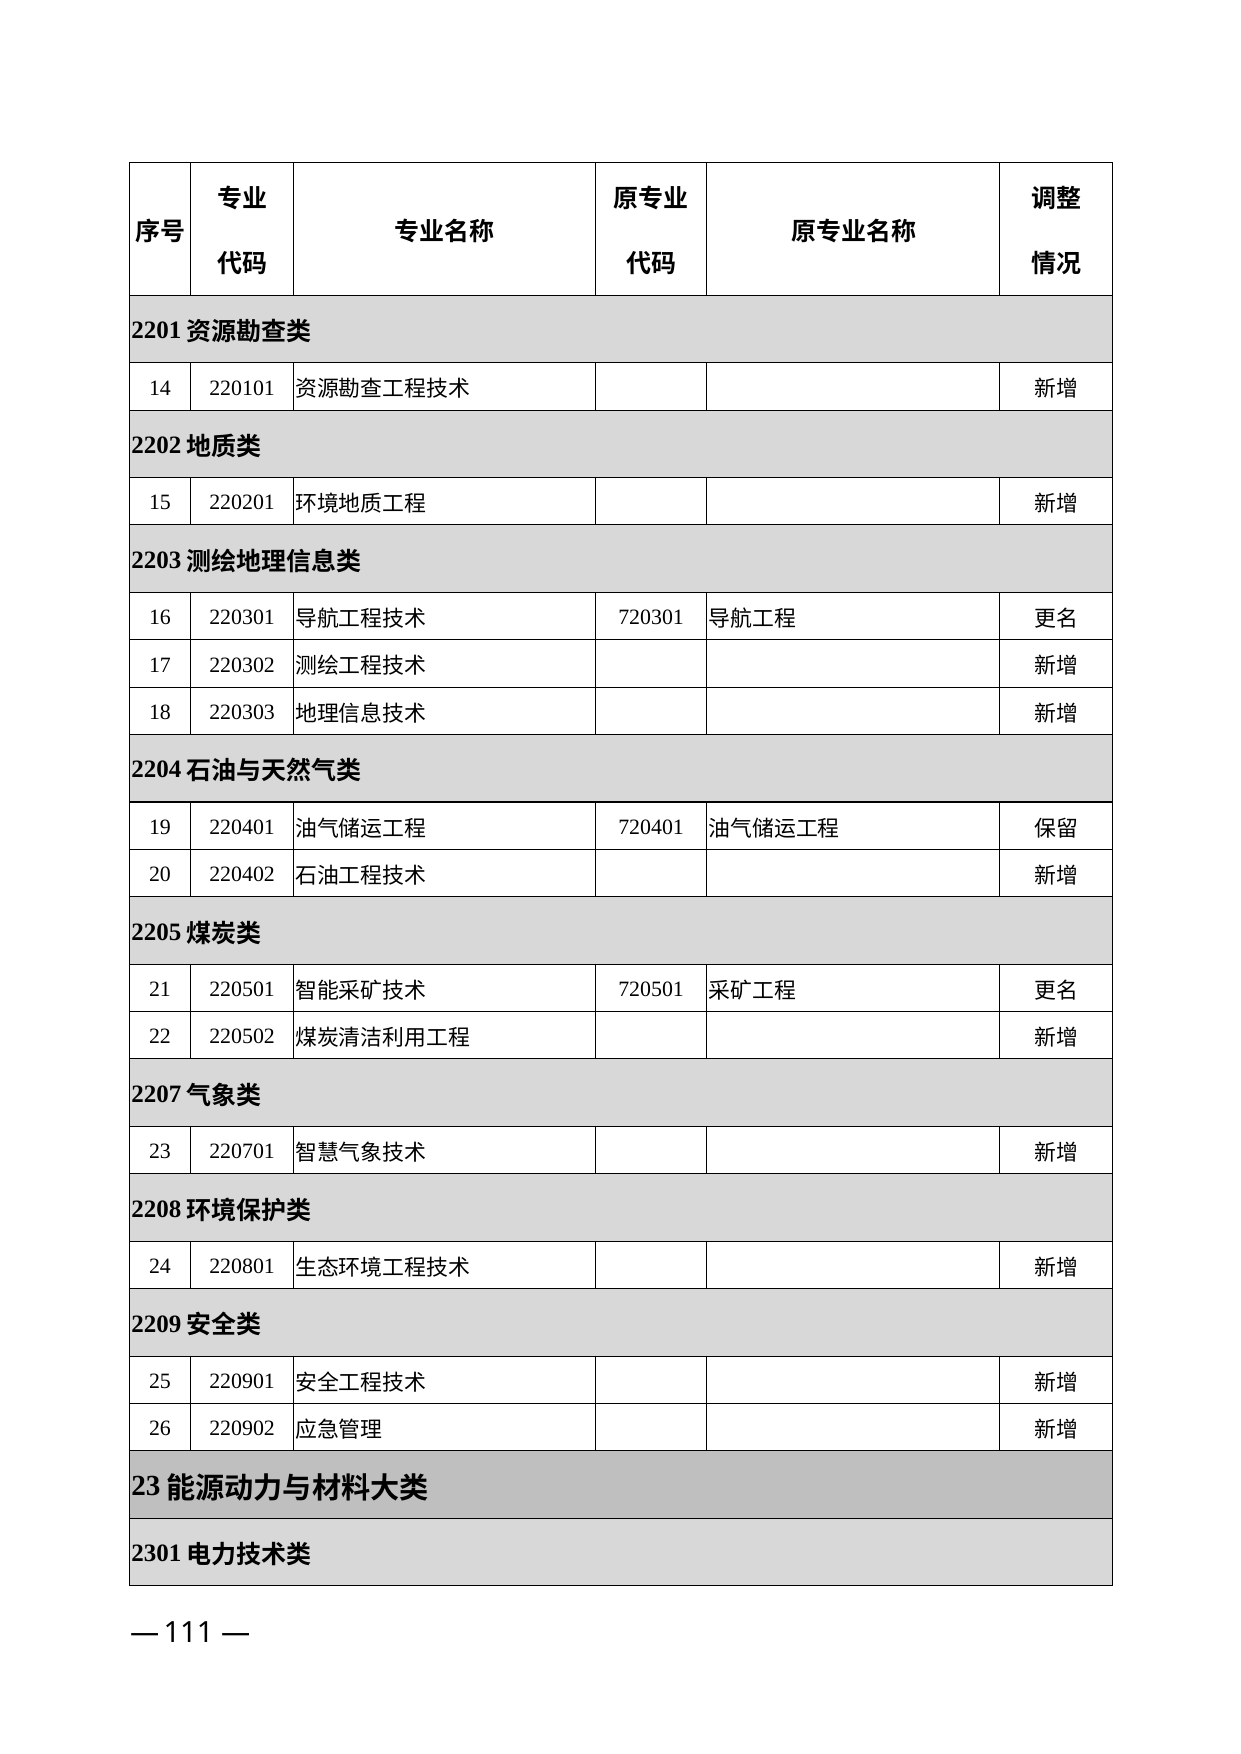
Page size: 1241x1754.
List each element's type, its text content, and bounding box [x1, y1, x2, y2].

table_cell [707, 850, 999, 896]
table_header 原专业名称 [707, 163, 999, 294]
table_cell 22 [130, 1012, 190, 1058]
table_cell 新增 [1000, 1357, 1112, 1403]
table_cell 2201资源勘查类 [130, 296, 1112, 362]
table_cell 220402 [191, 850, 293, 896]
table_cell 新增 [1000, 478, 1112, 524]
table_cell 生态环境工程技术 [294, 1242, 595, 1288]
table_cell 220902 [191, 1404, 293, 1450]
table_cell [707, 1242, 999, 1288]
table_cell [596, 640, 706, 687]
table_cell 16 [130, 593, 190, 639]
table_cell 2205煤炭类 [130, 897, 1112, 964]
table_cell 资源勘查工程技术 [294, 363, 595, 409]
table_cell 23能源动力与材料大类 [130, 1451, 1112, 1518]
table_cell 新增 [1000, 1242, 1112, 1288]
table_cell 石油工程技术 [294, 850, 595, 896]
table_cell [707, 363, 999, 409]
table_header 原专业 代码 [596, 163, 706, 294]
table_cell 720501 [596, 965, 706, 1011]
table_cell 21 [130, 965, 190, 1011]
table_cell 新增 [1000, 688, 1112, 734]
table_cell 2301电力技术类 [130, 1519, 1112, 1585]
table_cell 2207气象类 [130, 1059, 1112, 1126]
table_cell 2204石油与天然气类 [130, 735, 1112, 801]
table_cell 2208环境保护类 [130, 1174, 1112, 1241]
table_cell [707, 478, 999, 524]
table_cell 保留 [1000, 803, 1112, 849]
table_cell 新增 [1000, 363, 1112, 409]
table_cell 安全工程技术 [294, 1357, 595, 1403]
table_cell [707, 1404, 999, 1450]
table_cell 2203测绘地理信息类 [130, 525, 1112, 592]
table_cell 新增 [1000, 640, 1112, 687]
table_cell 更名 [1000, 965, 1112, 1011]
table_cell 新增 [1000, 1404, 1112, 1450]
table_cell 新增 [1000, 1127, 1112, 1173]
table_cell 2202地质类 [130, 411, 1112, 477]
table_cell 220101 [191, 363, 293, 409]
table_cell [707, 1127, 999, 1173]
table_cell 220502 [191, 1012, 293, 1058]
table_cell 720401 [596, 803, 706, 849]
table_cell [596, 478, 706, 524]
table_cell 测绘工程技术 [294, 640, 595, 687]
table_cell 220401 [191, 803, 293, 849]
table_cell [707, 688, 999, 734]
table_cell 25 [130, 1357, 190, 1403]
table_cell [596, 1127, 706, 1173]
table_cell 17 [130, 640, 190, 687]
table_cell [596, 1357, 706, 1403]
table_cell 18 [130, 688, 190, 734]
table_cell [596, 1242, 706, 1288]
table_header 调整 情况 [1000, 163, 1112, 294]
table_cell 地理信息技术 [294, 688, 595, 734]
table_cell 220301 [191, 593, 293, 639]
table_cell 油气储运工程 [294, 803, 595, 849]
table_cell 20 [130, 850, 190, 896]
table_cell 220201 [191, 478, 293, 524]
table_cell 2209安全类 [130, 1289, 1112, 1356]
table_cell 智慧气象技术 [294, 1127, 595, 1173]
table_cell [596, 850, 706, 896]
table_cell 新增 [1000, 1012, 1112, 1058]
table_cell 220901 [191, 1357, 293, 1403]
table_header 专业名称 [294, 163, 595, 294]
table_header 专业 代码 [191, 163, 293, 294]
table_cell [707, 1357, 999, 1403]
table_cell 26 [130, 1404, 190, 1450]
table_cell 720301 [596, 593, 706, 639]
table_cell [707, 1012, 999, 1058]
table_header 序号 [130, 163, 190, 294]
table_cell 24 [130, 1242, 190, 1288]
table_cell 更名 [1000, 593, 1112, 639]
table_cell 220701 [191, 1127, 293, 1173]
table_cell 导航工程 [707, 593, 999, 639]
table_cell 19 [130, 803, 190, 849]
table_cell 220302 [191, 640, 293, 687]
table_cell 14 [130, 363, 190, 409]
table_cell 23 [130, 1127, 190, 1173]
table_cell 应急管理 [294, 1404, 595, 1450]
table_cell 煤炭清洁利用工程 [294, 1012, 595, 1058]
table_cell 导航工程技术 [294, 593, 595, 639]
table_cell 220801 [191, 1242, 293, 1288]
table_cell [707, 640, 999, 687]
table_cell 15 [130, 478, 190, 524]
table_cell 采矿工程 [707, 965, 999, 1011]
table_cell [596, 1012, 706, 1058]
table_cell 220303 [191, 688, 293, 734]
table_cell 油气储运工程 [707, 803, 999, 849]
table_cell [596, 1404, 706, 1450]
table_cell 新增 [1000, 850, 1112, 896]
table_cell [596, 688, 706, 734]
table_cell [596, 363, 706, 409]
table_cell 环境地质工程 [294, 478, 595, 524]
table_cell 智能采矿技术 [294, 965, 595, 1011]
table_cell 220501 [191, 965, 293, 1011]
